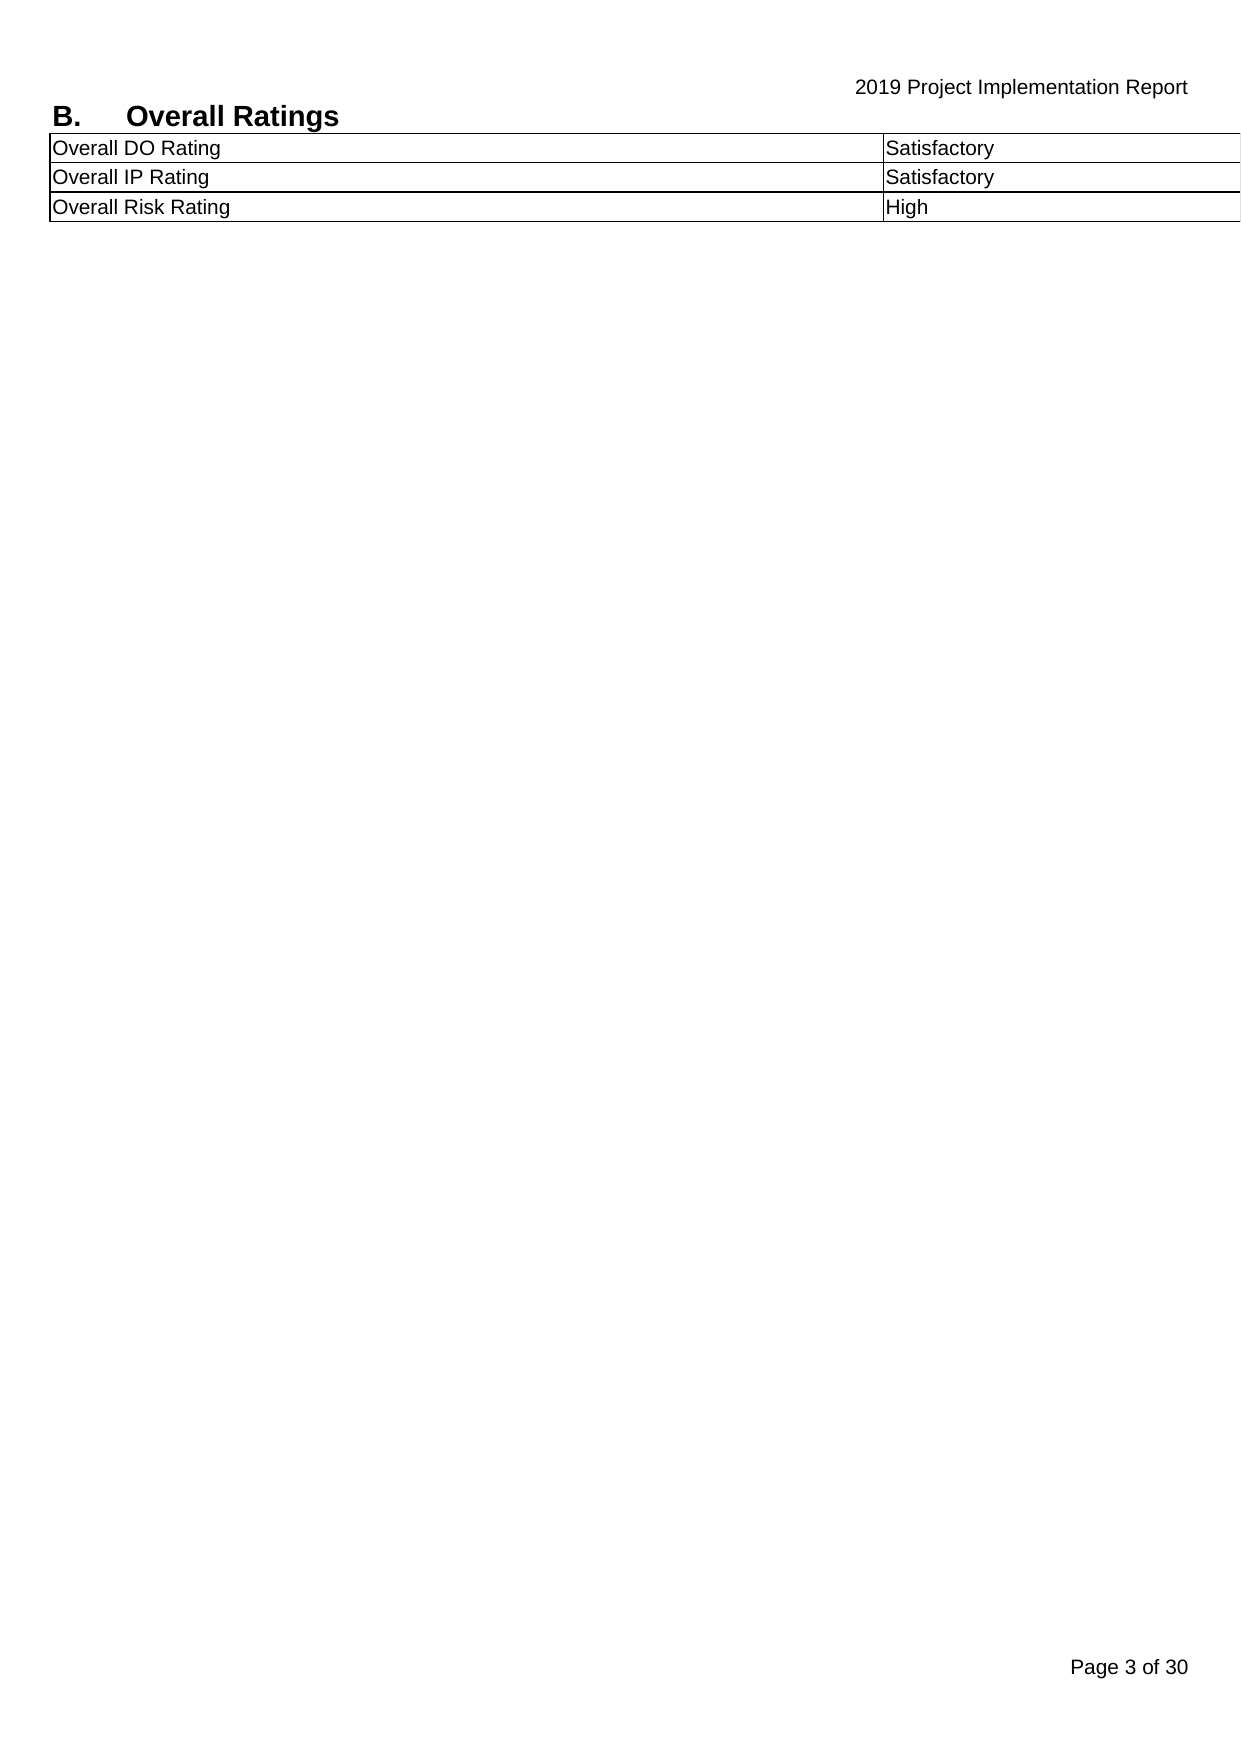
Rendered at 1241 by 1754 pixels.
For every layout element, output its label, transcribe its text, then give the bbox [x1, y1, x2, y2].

subtitle Overall Ratings [52, 99, 1188, 132]
table_header Satisfactory [884, 134, 1240, 162]
table_cell Satisfactory [884, 163, 1240, 191]
table_cell Overall IP Rating [51, 163, 883, 191]
table_header Overall DO Rating [51, 134, 883, 162]
table_cell Overall Risk Rating [51, 193, 883, 221]
table_cell High [884, 193, 1240, 221]
